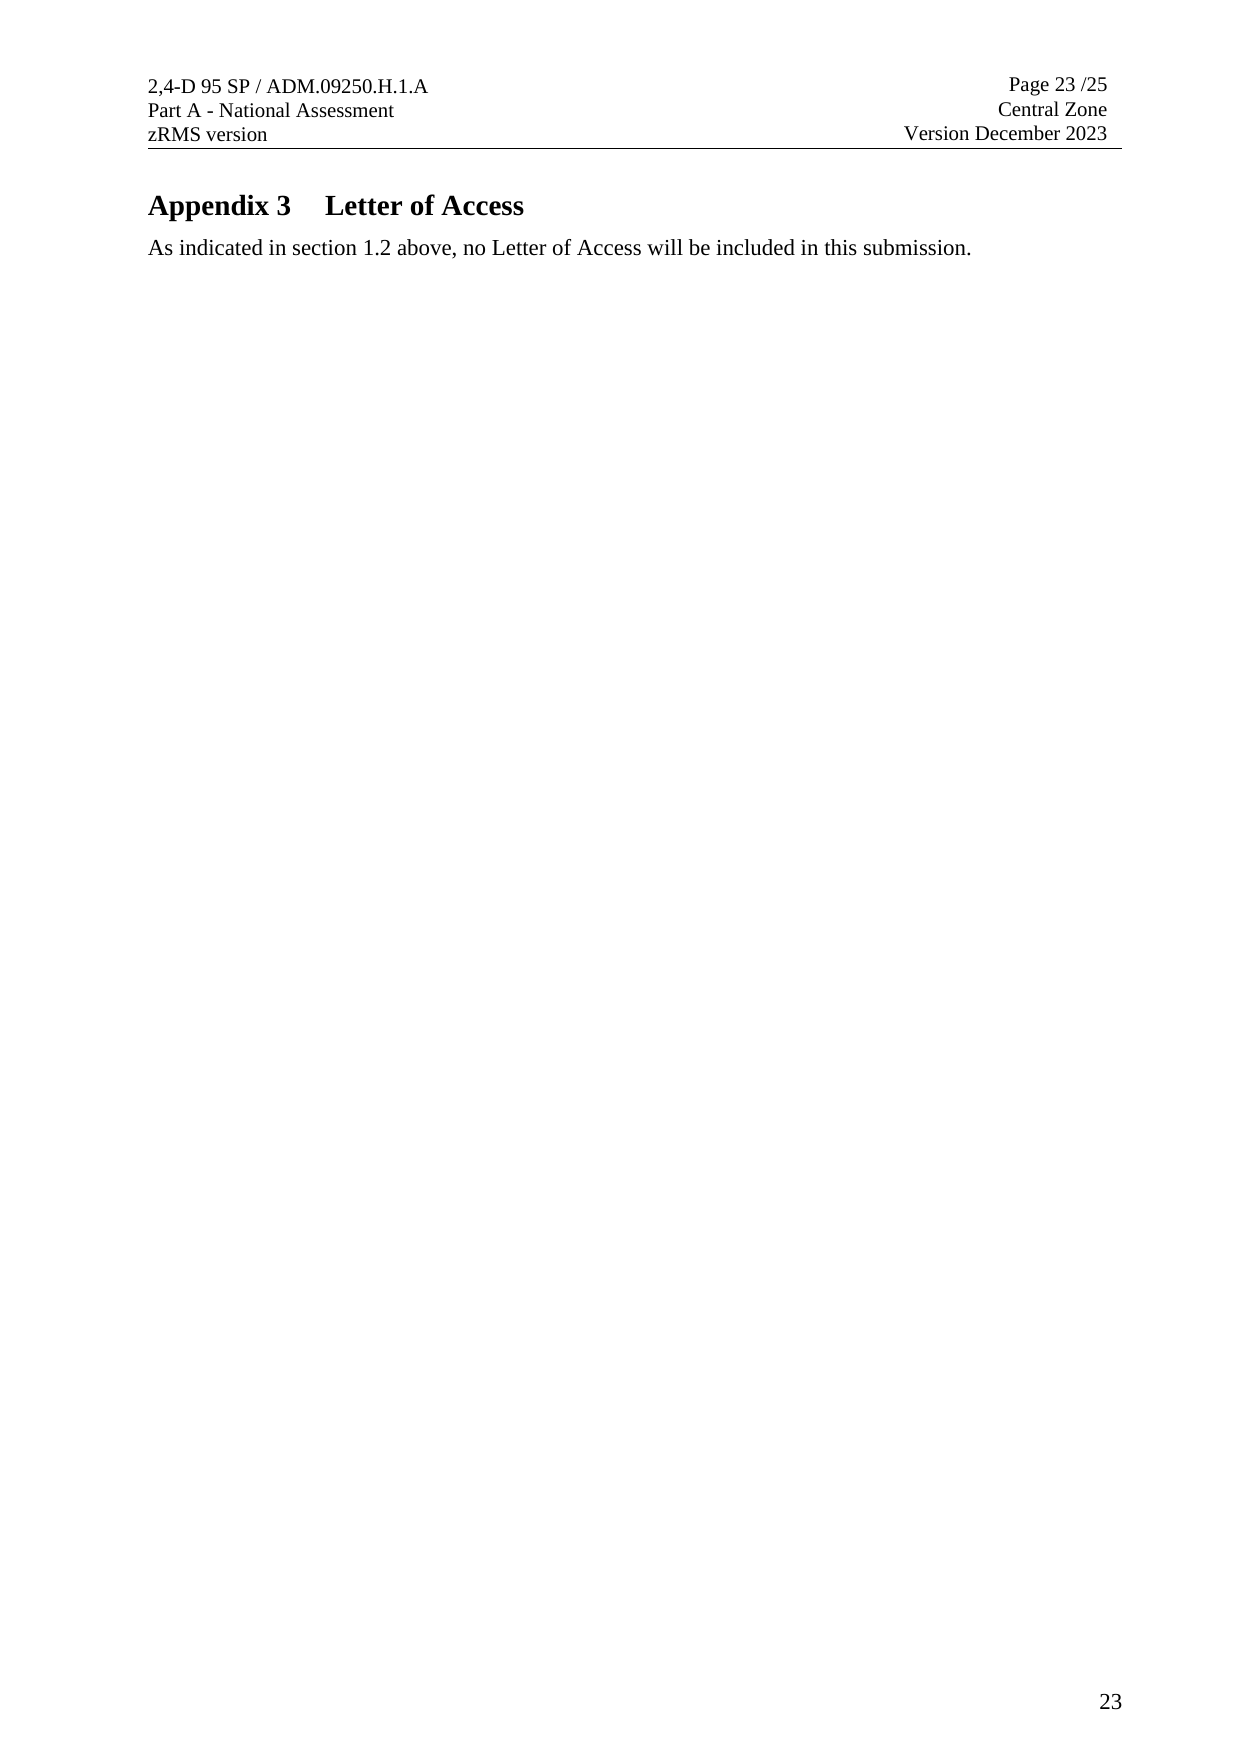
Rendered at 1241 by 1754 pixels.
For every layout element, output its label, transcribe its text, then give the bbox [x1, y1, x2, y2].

text Letter of Access [148, 188, 1122, 222]
text As indicated in section 1.2 above, no Letter of Access will be included in this submission. [148, 234, 1122, 260]
